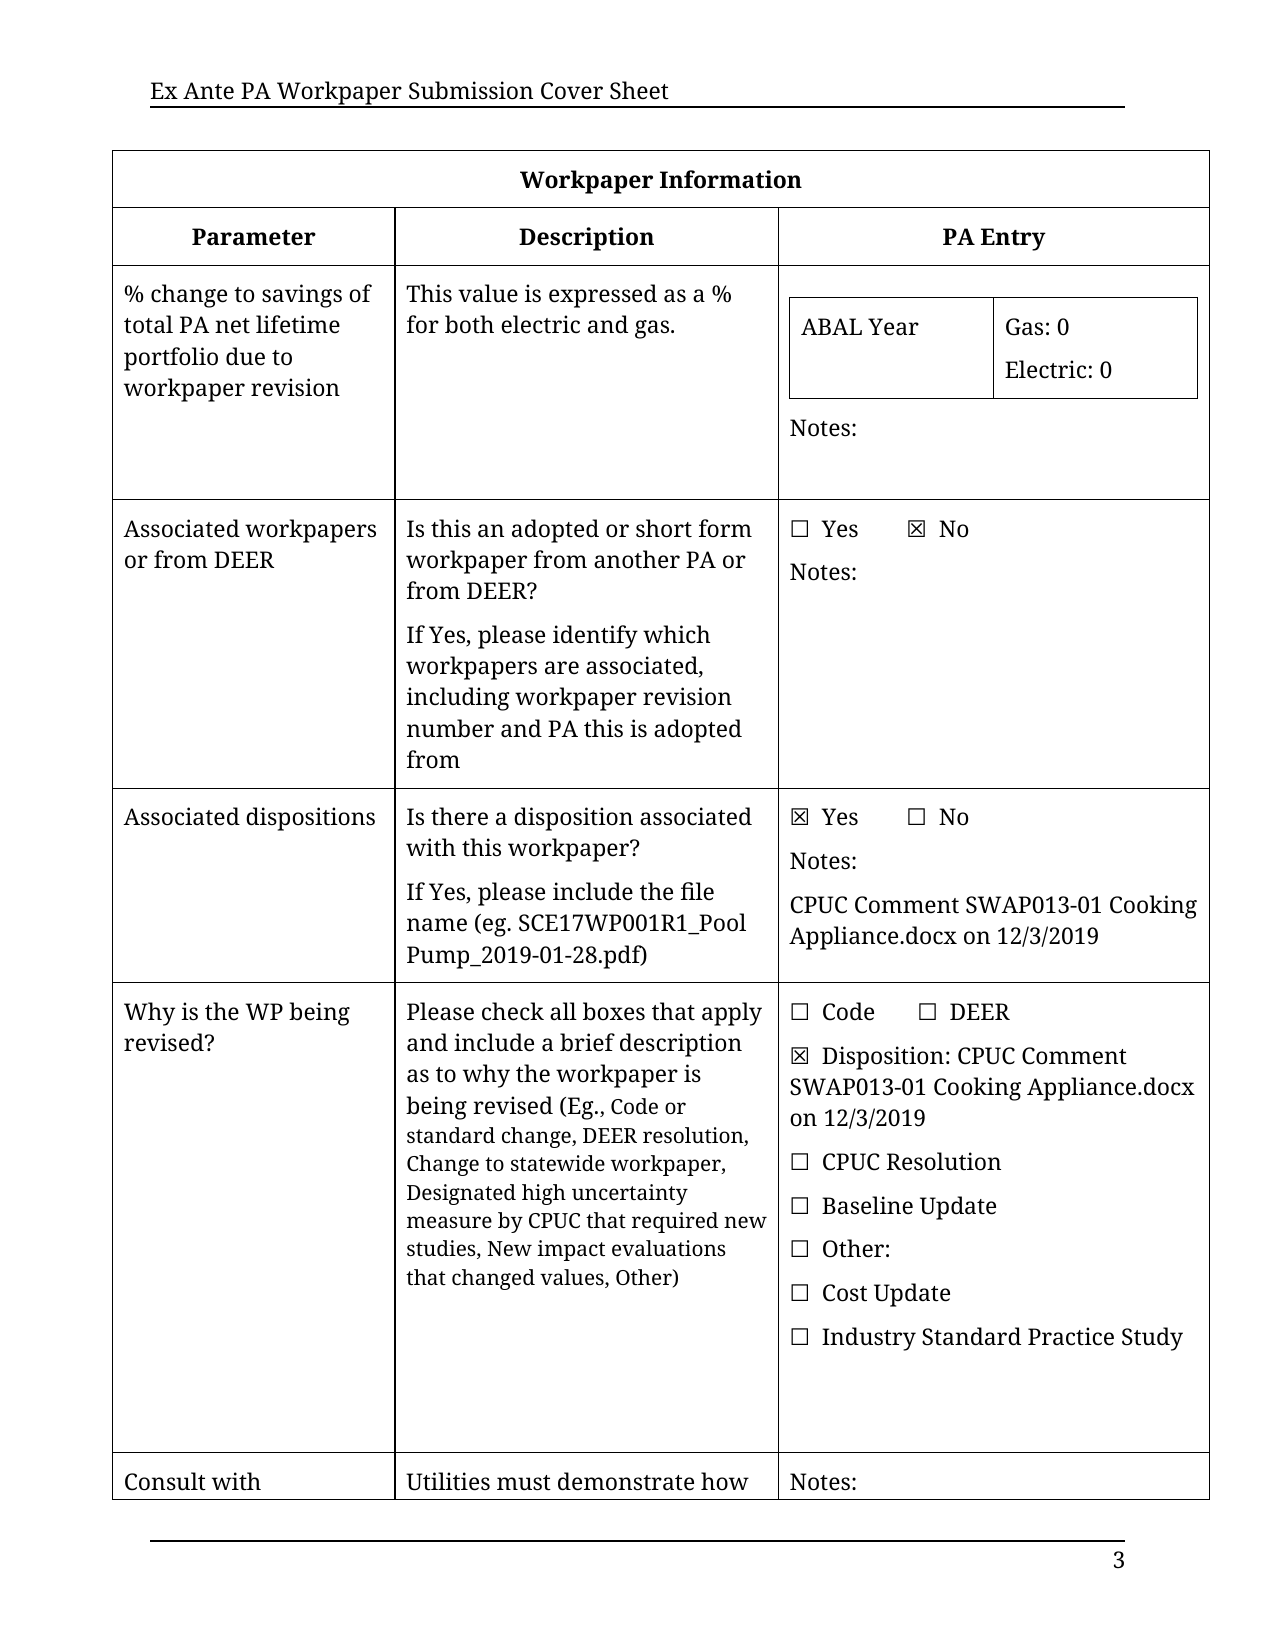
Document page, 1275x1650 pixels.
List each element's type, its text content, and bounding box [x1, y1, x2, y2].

table_cell Parameter [113, 208, 394, 264]
table_cell PA Entry [779, 208, 1209, 264]
table_cell Why is the WP being revised? [113, 983, 394, 1452]
table_cell Notes: [779, 266, 1209, 499]
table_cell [396, 1453, 778, 1499]
table_cell Associated dispositions [113, 789, 394, 982]
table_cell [779, 1453, 1209, 1499]
table_cell Yes No Notes: CPUC Comment SWAP013-01 Cooking Appliance.docx on 12/3/2019 [779, 789, 1209, 982]
table_cell Code DEER Disposition: CPUC Comment SWAP013-01 Cooking Appliance.docx on 12/3/2019 CPUC Resolution Baseline Update Other: Cost Update Industry Standard Practice Study [779, 983, 1209, 1452]
table_cell Consult with stakeholders [113, 1453, 394, 1499]
table_header Workpaper Information [113, 151, 1209, 207]
table_cell Yes No Notes: [779, 500, 1209, 787]
table_cell Is there a disposition associated with this workpaper? If Yes, please include the file name (eg. SCE17WP001R1_Pool Pump_2019-01-28.pdf) [396, 789, 778, 982]
table_cell Description [396, 208, 778, 264]
table_cell Please check all boxes that apply and include a brief description as to why the workpaper is being revised (Eg., Code or standard change, DEER resolution, Change to statewide workpaper, Designated high uncertainty measure by CPUC that required new studies, New impact evaluations that changed values, Other) [396, 983, 778, 1452]
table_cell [396, 266, 778, 499]
table_cell % change to savings of total PA net lifetime portfolio due to workpaper revision [113, 266, 394, 499]
table_cell Is this an adopted or short form workpaper from another PA or from DEER? If Yes, please identify which workpapers are associated, including workpaper revision number and PA this is adopted from [396, 500, 778, 787]
table_cell Associated workpapers or from DEER [113, 500, 394, 787]
